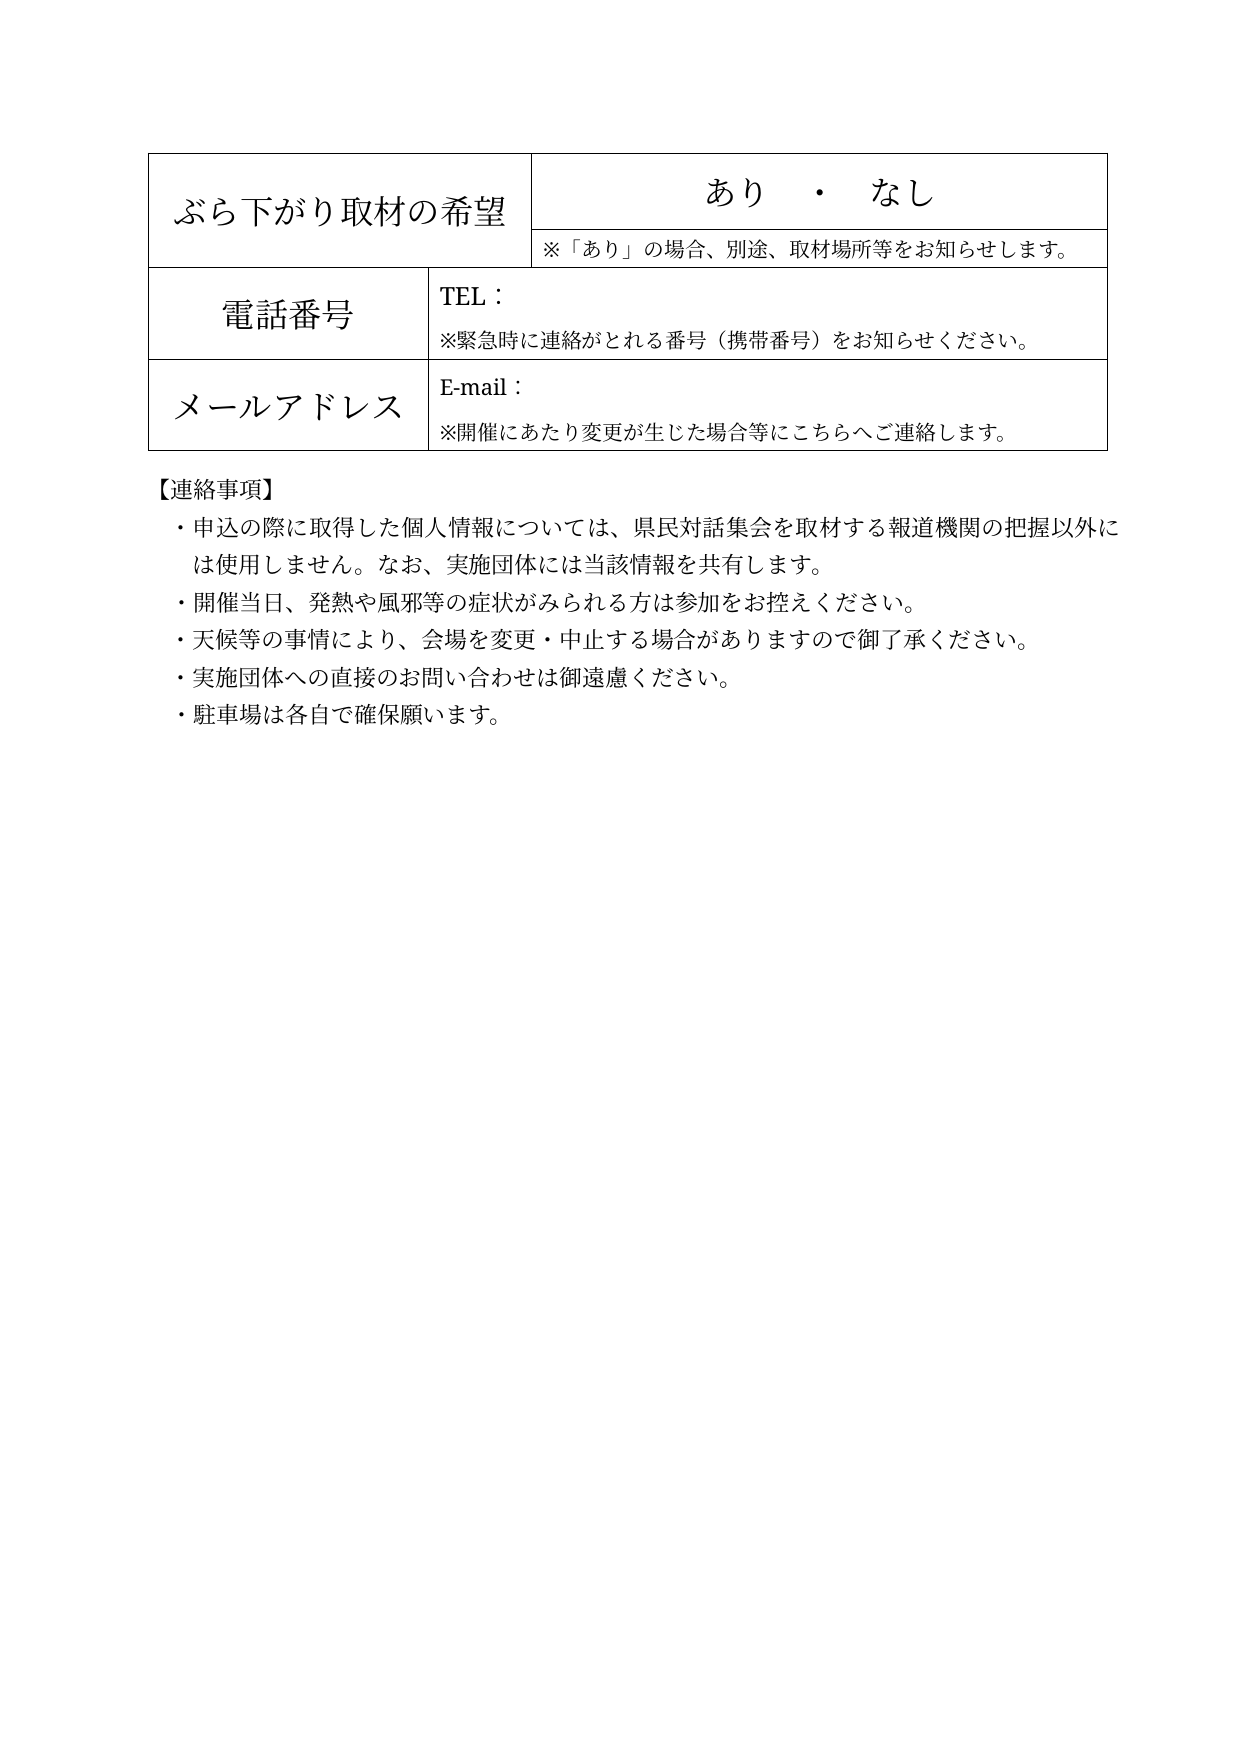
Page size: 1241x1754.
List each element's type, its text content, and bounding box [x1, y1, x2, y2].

table_cell ※開催にあたり変更が生じた場合等にこちらへご連絡します。 [429, 412, 1107, 450]
text ・申込の際に取得した個人情報については、県民対話集会を取材する報道機関の把握以外には使用しません。なお、実施団体には当該情報を共有します。 [169, 508, 1122, 583]
table_cell ※緊急時に連絡がとれる番号（携帯番号）をお知らせください。 [429, 320, 1107, 359]
table_cell ※「あり」の場合、別途、取材場所等をお知らせします。 [532, 230, 1107, 267]
text ・駐車場は各自で確保願います。 [148, 695, 1122, 733]
table_cell ぶら下がり取材の希望 [149, 154, 531, 267]
text 【連絡事項】 [148, 470, 1122, 508]
table_cell TEL： [429, 268, 1107, 320]
table_cell あり ・ なし [532, 154, 1107, 228]
text ・開催当日、発熱や風邪等の症状がみられる方は参加をお控えください。 [148, 583, 1122, 620]
table_cell E-mail： [429, 360, 1107, 412]
text ・天候等の事情により、会場を変更・中止する場合がありますので御了承ください。 [169, 620, 1122, 658]
table_cell 電話番号 [149, 268, 428, 359]
text ・実施団体への直接のお問い合わせは御遠慮ください。 [169, 658, 1122, 695]
table_cell メールアドレス [149, 360, 428, 450]
